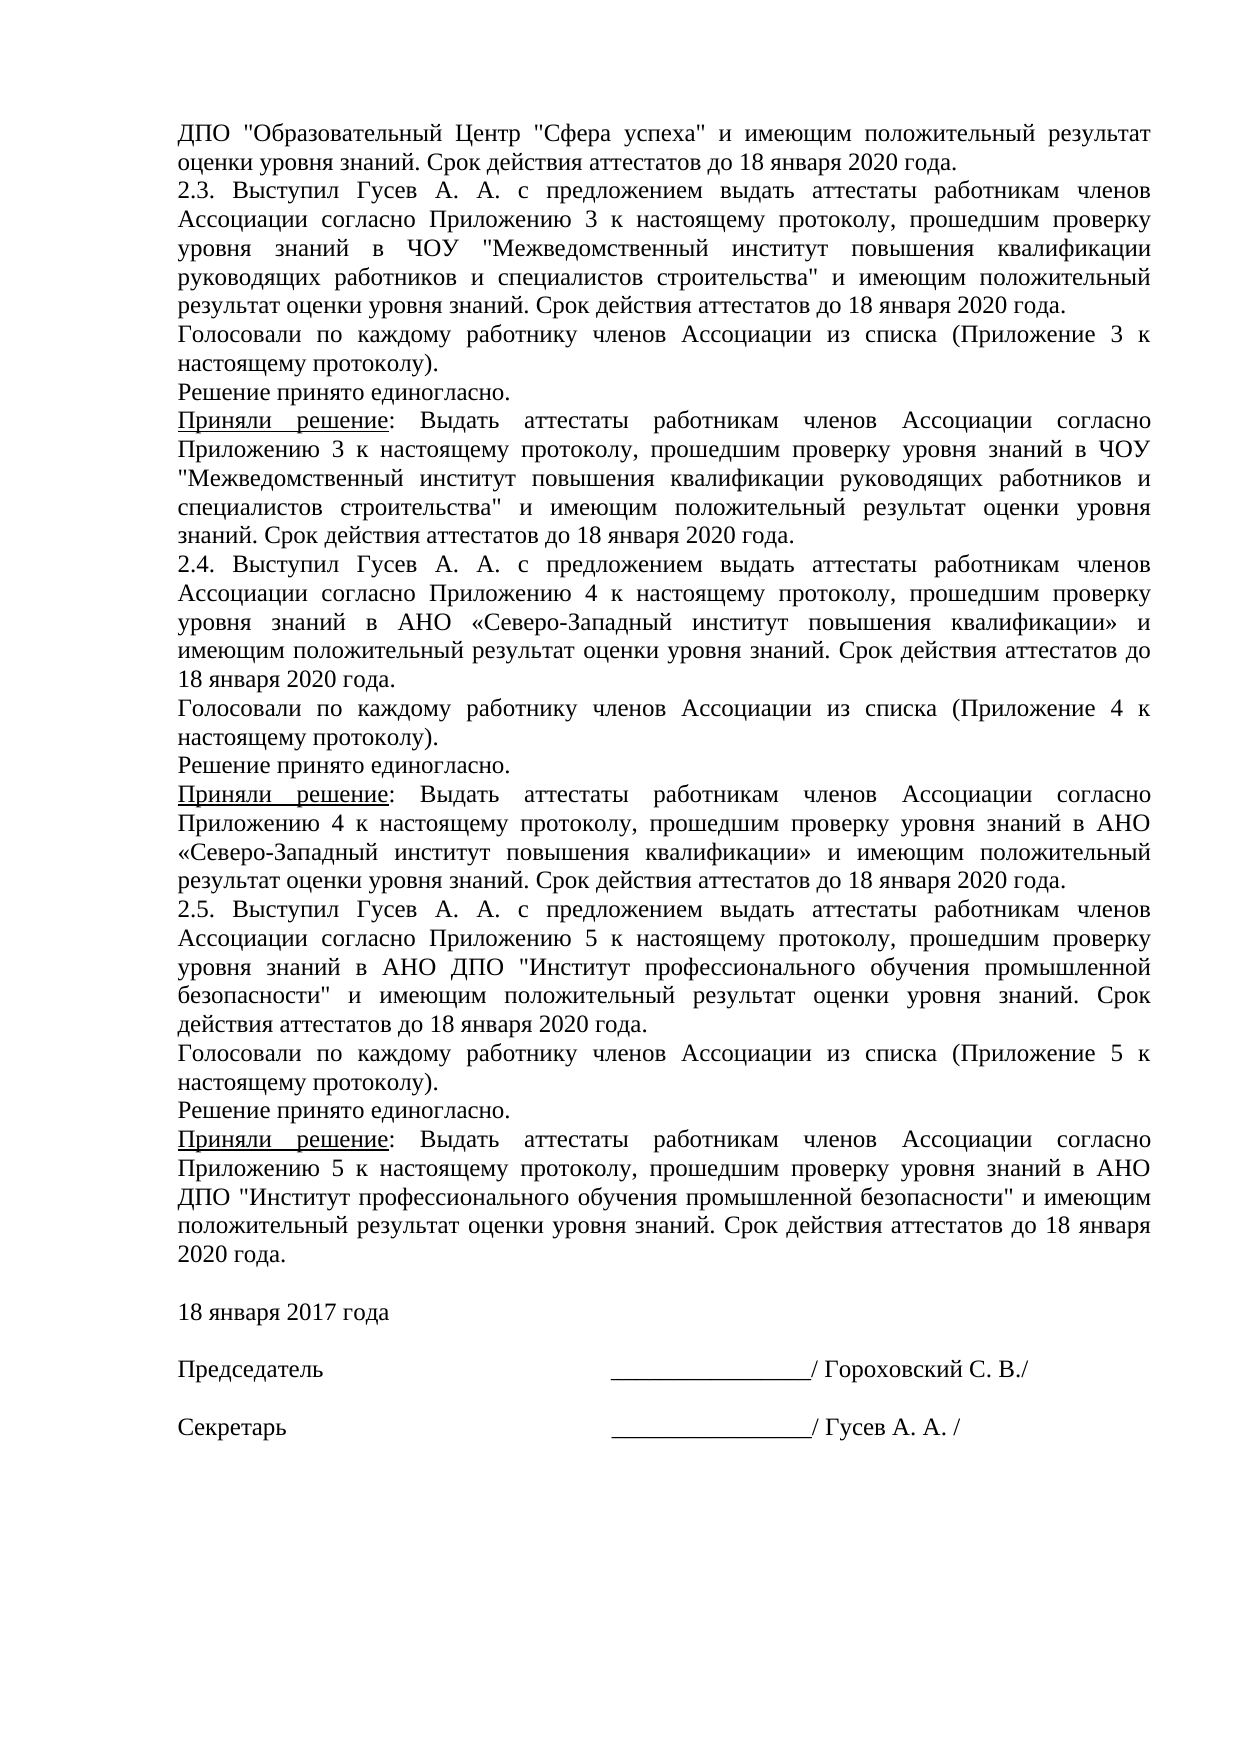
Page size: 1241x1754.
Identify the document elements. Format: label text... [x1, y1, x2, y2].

text Председатель ________________/ Гороховский С. В. / [177, 1354, 1152, 1383]
text Секретарь ________________/ Гусев А. А. / [177, 1412, 1152, 1441]
text Голосовали по каждому работнику членов Ассоциации из списка (Приложение 5 к настоящему протоколу). [177, 1038, 1152, 1096]
text Решение принято единогласно. [177, 1096, 1152, 1124]
text Приняли решение: Выдать аттестаты работникам членов Ассоциации согласно Приложению 4 к настоящему протоколу, прошедшим проверку уровня знаний в АНО «Северо-Западный институт повышения квалификации» и имеющим положительный результат оценки уровня знаний. Срок действия аттестатов до 18 января 2020 года. [177, 779, 1152, 894]
text Приняли решение: Выдать аттестаты работникам членов Ассоциации согласно Приложению 5 к настоящему протоколу, прошедшим проверку уровня знаний в АНО ДПО "Институт профессионального обучения промышленной безопасности" и имеющим положительный результат оценки уровня знаний. Срок действия аттестатов до 18 января 2020 года. [177, 1124, 1152, 1268]
text Приняли решение: Выдать аттестаты работникам членов Ассоциации согласно Приложению 3 к настоящему протоколу, прошедшим проверку уровня знаний в ЧОУ "Межведомственный институт повышения квалификации руководящих работников и специалистов строительства" и имеющим положительный результат оценки уровня знаний. Срок действия аттестатов до 18 января 2020 года. [177, 406, 1152, 549]
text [177, 118, 1152, 176]
text 18 января 2017 года [177, 1297, 1152, 1326]
text 2.3. Выступил Гусев А. А. с предложением выдать аттестаты работникам членов Ассоциации согласно Приложению 3 к настоящему протоколу, прошедшим проверку уровня знаний в ЧОУ "Межведомственный институт повышения квалификации руководящих работников и специалистов строительства" и имеющим положительный результат оценки уровня знаний. Срок действия аттестатов до 18 января 2020 года. [177, 176, 1152, 319]
text Голосовали по каждому работнику членов Ассоциации из списка (Приложение 4 к настоящему протоколу). [177, 693, 1152, 751]
text Решение принято единогласно. [177, 377, 1152, 406]
text Голосовали по каждому работнику членов Ассоциации из списка (Приложение 3 к настоящему протоколу). [177, 319, 1152, 377]
text 2.4. Выступил Гусев А. А. с предложением выдать аттестаты работникам членов Ассоциации согласно Приложению 4 к настоящему протоколу, прошедшим проверку уровня знаний в АНО «Северо-Западный институт повышения квалификации» и имеющим положительный результат оценки уровня знаний. Срок действия аттестатов до 18 января 2020 года. [177, 549, 1152, 693]
text Решение принято единогласно. [177, 751, 1152, 779]
text 2.5. Выступил Гусев А. А. с предложением выдать аттестаты работникам членов Ассоциации согласно Приложению 5 к настоящему протоколу, прошедшим проверку уровня знаний в АНО ДПО "Институт профессионального обучения промышленной безопасности" и имеющим положительный результат оценки уровня знаний. Срок действия аттестатов до 18 января 2020 года. [177, 894, 1152, 1038]
